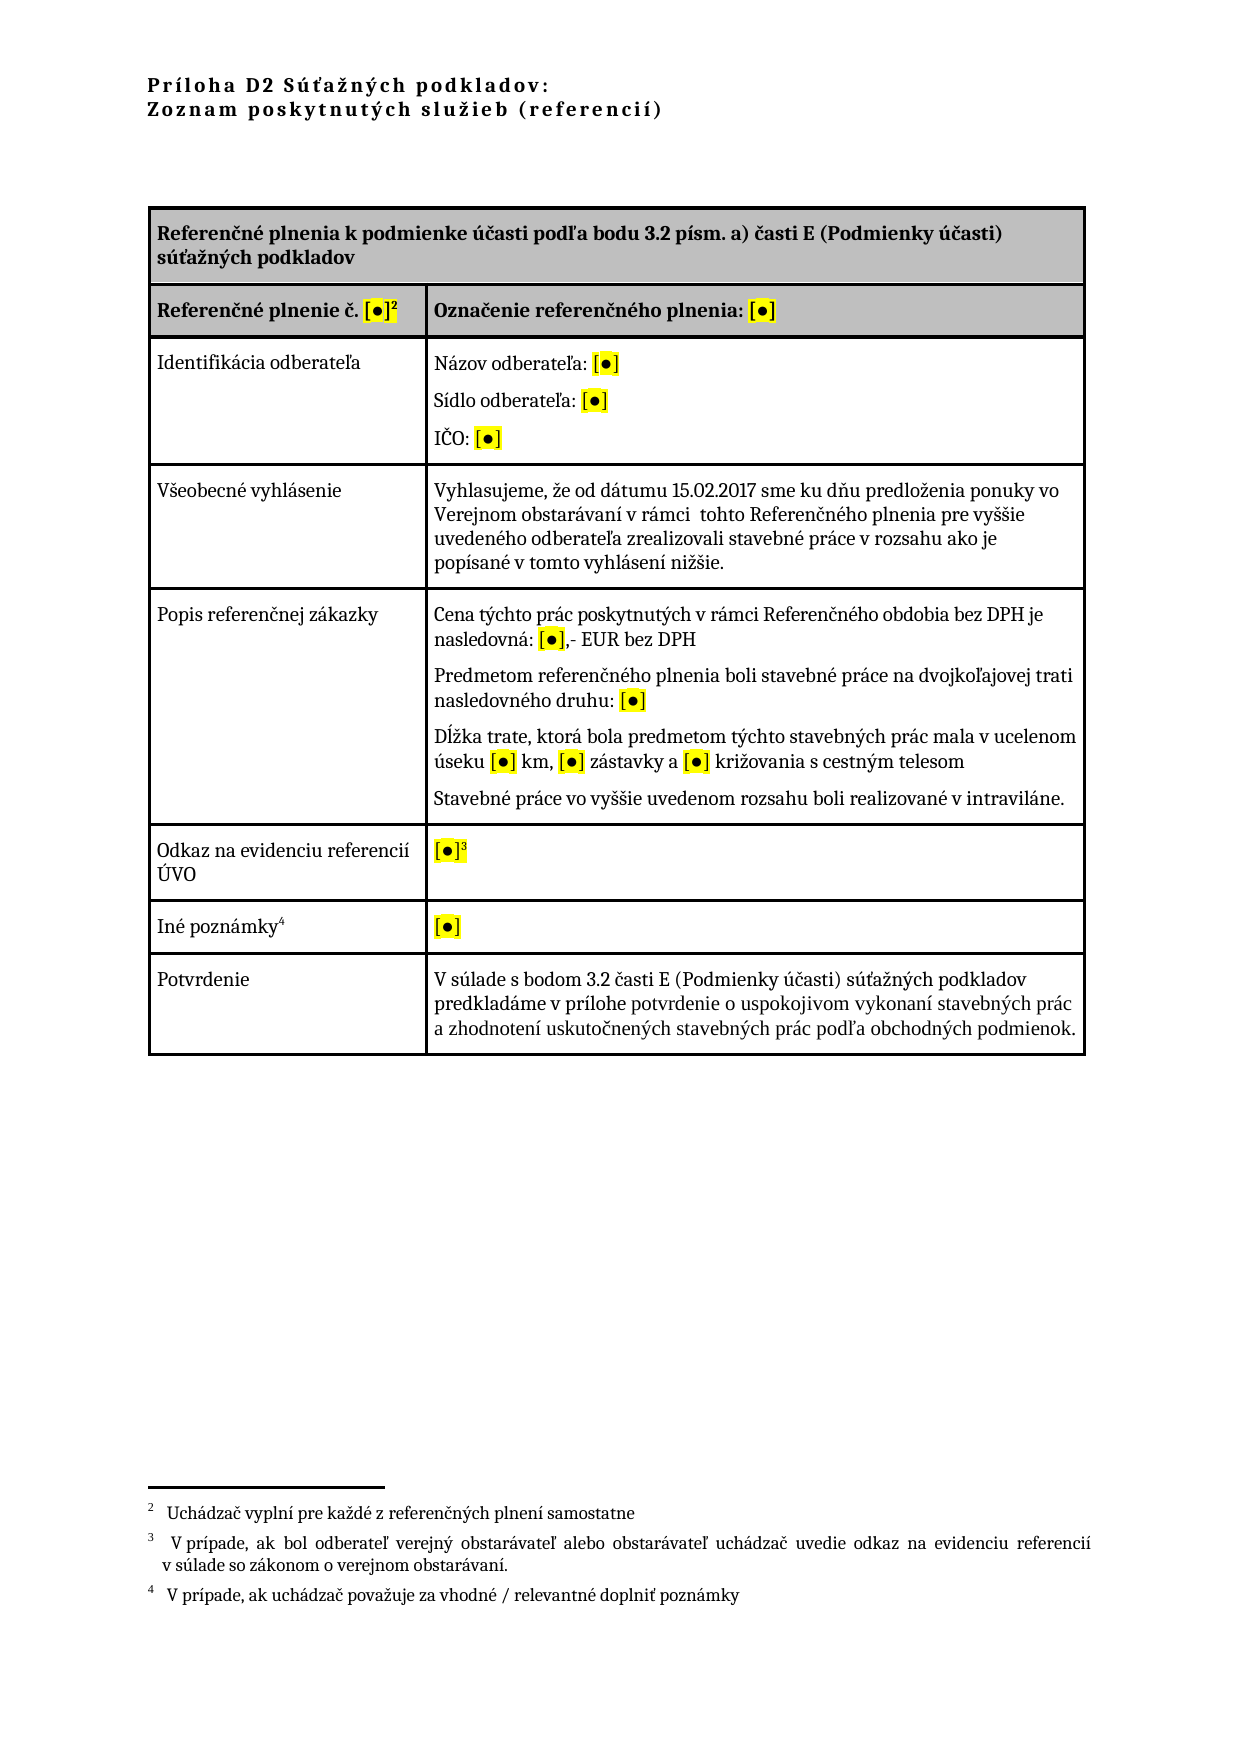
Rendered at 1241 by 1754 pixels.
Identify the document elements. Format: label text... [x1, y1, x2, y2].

table_cell Identifikácia odberateľa [151, 339, 425, 463]
table_cell Potvrdenie [151, 955, 425, 1052]
table_header Referenčné plnenia k podmienke účasti podľa bodu 3.2 písm. a) časti E (Podmienky účasti) súťažných podkladov [151, 210, 1083, 282]
table_cell Označenie referenčného plnenia: [●] [428, 286, 1083, 335]
table_cell [●] [428, 902, 1083, 952]
table_cell Cena týchto prác poskytnutých v rámci Referenčného obdobia bez DPH je nasledovná: [●],- EUR bez DPH Predmetom referenčného plnenia boli stavebné práce na dvojkoľajovej trati nasledovného druhu: [●] Dĺžka trate, ktorá bola predmetom týchto stavebných prác mala v ucelenom úseku [●] km, [●] zástavky a [●] križovania s cestným telesom Stavebné práce vo vyššie uvedenom rozsahu boli realizované v intraviláne. [428, 590, 1083, 823]
table_cell [●] [428, 826, 1083, 899]
table_cell Všeobecné vyhlásenie [151, 466, 425, 587]
table_cell Odkaz na evidenciu referencií ÚVO [151, 826, 425, 899]
table_cell Referenčné plnenie č. [●] [151, 286, 425, 335]
table_cell V súlade s bodom 3.2 časti E (Podmienky účasti) súťažných podkladov predkladáme v prílohe potvrdenie o uspokojivom vykonaní stavebných prác a zhodnotení uskutočnených stavebných prác podľa obchodných podmienok. [428, 955, 1083, 1052]
table_cell Názov odberateľa: [●] Sídlo odberateľa: [●] IČO: [●] [428, 339, 1083, 463]
table_cell Popis referenčnej zákazky [151, 590, 425, 823]
table_cell Iné poznámky [151, 902, 425, 952]
table_cell Vyhlasujeme, že od dátumu 15.02.2017 sme ku dňu predloženia ponuky vo Verejnom obstarávaní v rámci tohto Referenčného plnenia pre vyššie uvedeného odberateľa zrealizovali stavebné práce v rozsahu ako je popísané v tomto vyhlásení nižšie. [428, 466, 1083, 587]
